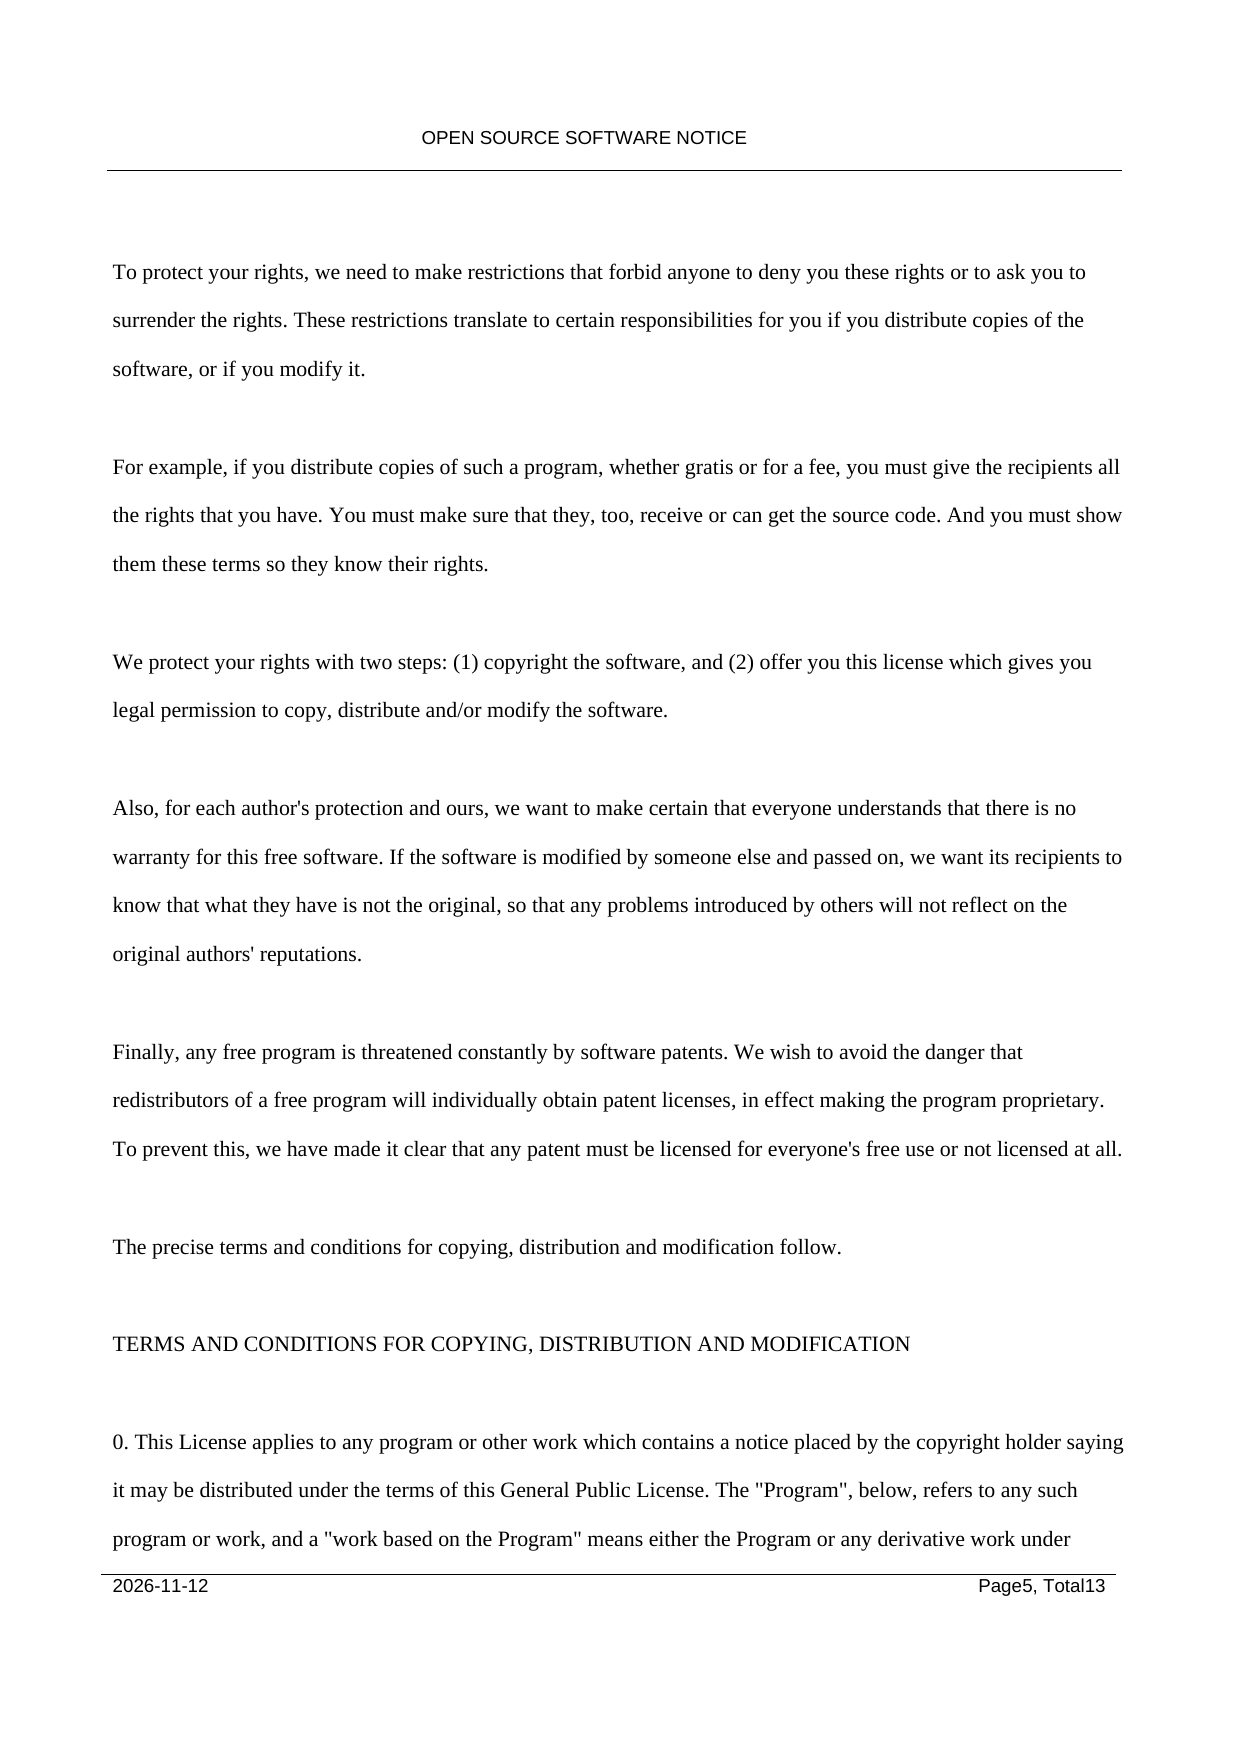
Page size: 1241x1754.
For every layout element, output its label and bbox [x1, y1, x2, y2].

text [112, 206, 1128, 1555]
